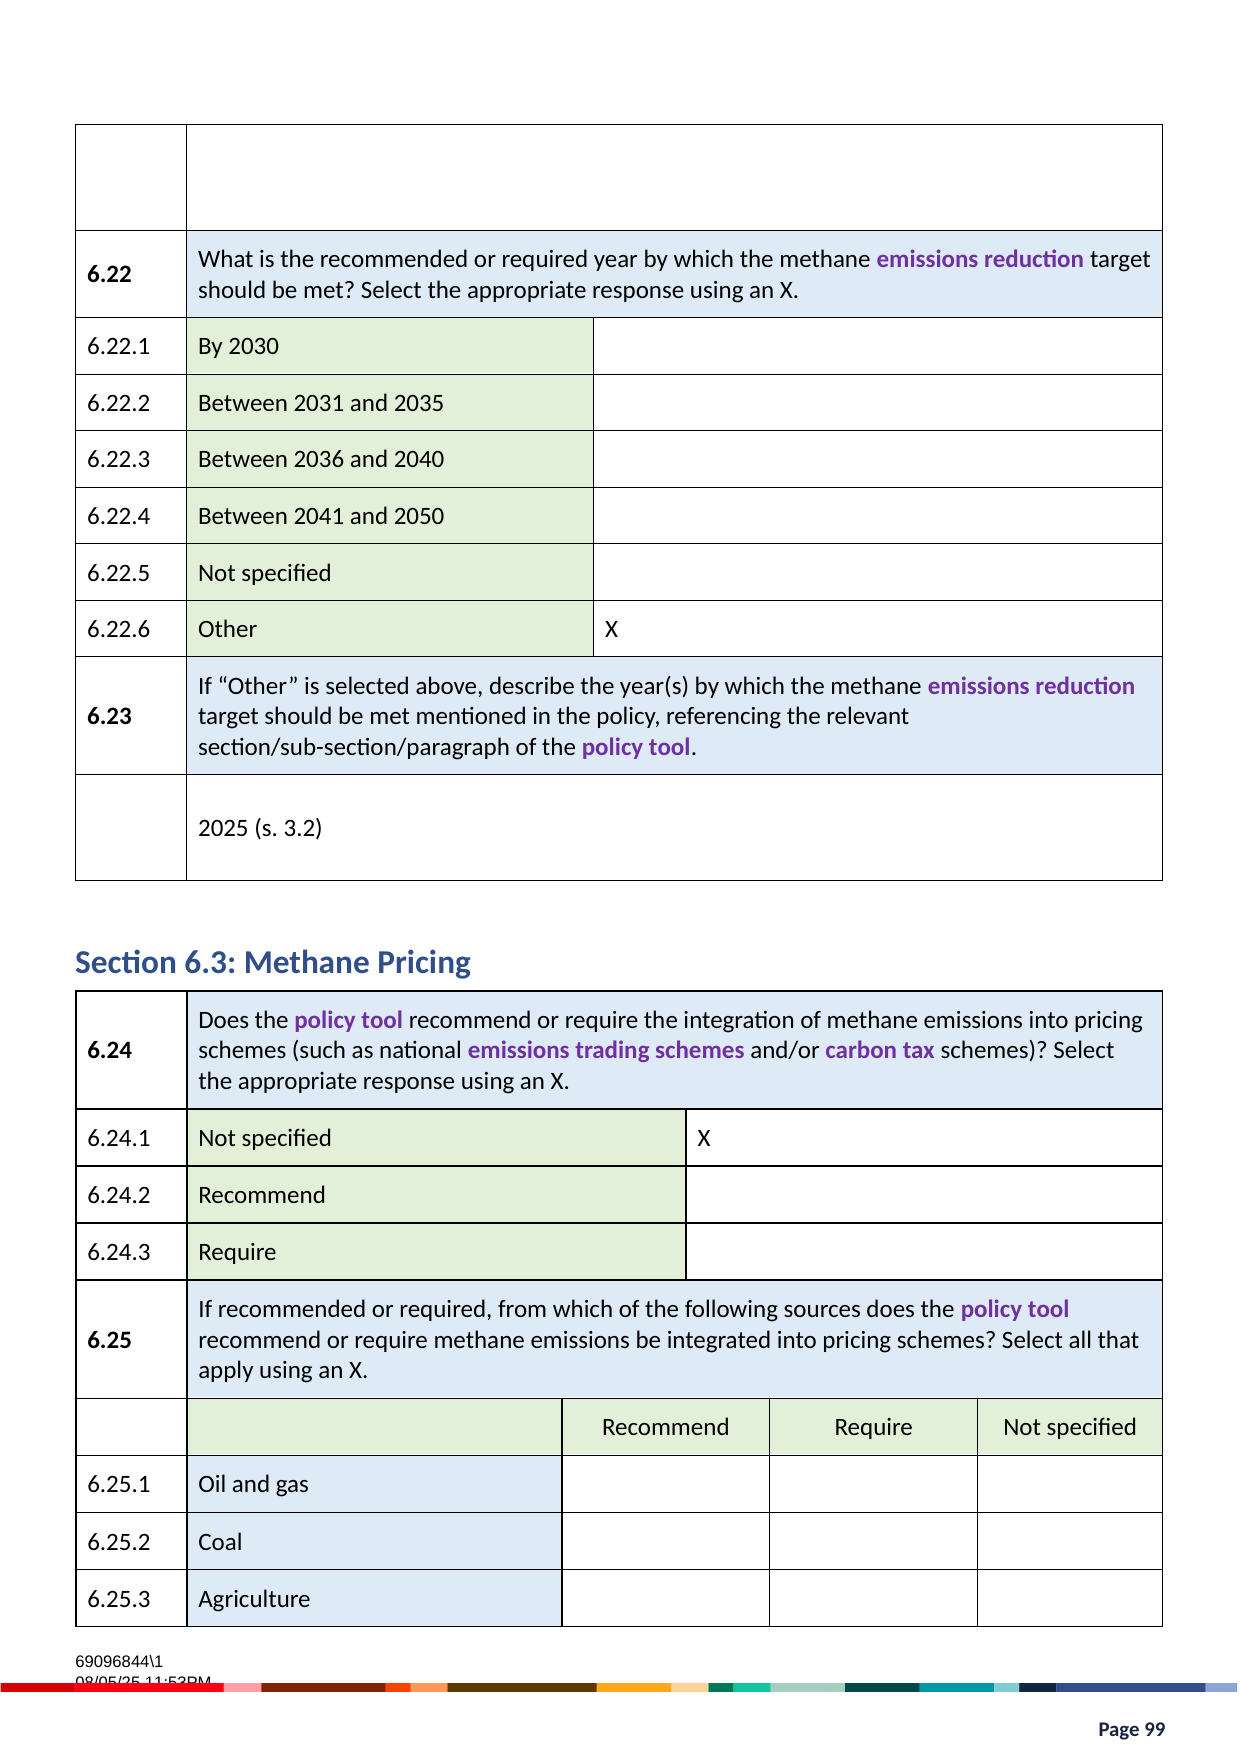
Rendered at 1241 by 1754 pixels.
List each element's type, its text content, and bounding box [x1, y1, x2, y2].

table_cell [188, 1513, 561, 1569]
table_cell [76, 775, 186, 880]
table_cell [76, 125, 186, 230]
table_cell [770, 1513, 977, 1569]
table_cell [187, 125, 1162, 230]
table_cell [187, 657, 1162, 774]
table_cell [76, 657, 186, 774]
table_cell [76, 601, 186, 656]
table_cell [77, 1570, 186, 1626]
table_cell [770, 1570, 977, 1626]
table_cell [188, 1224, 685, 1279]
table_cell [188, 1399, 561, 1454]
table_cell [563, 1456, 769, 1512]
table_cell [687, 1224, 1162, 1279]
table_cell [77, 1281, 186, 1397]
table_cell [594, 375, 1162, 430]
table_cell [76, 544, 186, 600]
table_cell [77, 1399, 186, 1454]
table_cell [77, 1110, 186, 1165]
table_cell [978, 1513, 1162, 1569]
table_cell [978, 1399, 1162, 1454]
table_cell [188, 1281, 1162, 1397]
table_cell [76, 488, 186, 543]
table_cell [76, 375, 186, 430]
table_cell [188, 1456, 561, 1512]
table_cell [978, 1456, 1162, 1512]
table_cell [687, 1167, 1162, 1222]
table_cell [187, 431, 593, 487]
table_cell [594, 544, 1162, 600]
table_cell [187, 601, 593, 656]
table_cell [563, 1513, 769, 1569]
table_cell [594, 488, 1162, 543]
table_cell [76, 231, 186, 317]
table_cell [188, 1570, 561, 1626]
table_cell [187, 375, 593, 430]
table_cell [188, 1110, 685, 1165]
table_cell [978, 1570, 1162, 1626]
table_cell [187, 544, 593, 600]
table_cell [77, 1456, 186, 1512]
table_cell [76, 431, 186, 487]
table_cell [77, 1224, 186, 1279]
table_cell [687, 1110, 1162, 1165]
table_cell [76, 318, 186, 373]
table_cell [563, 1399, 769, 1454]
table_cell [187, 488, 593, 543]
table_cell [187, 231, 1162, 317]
picture [0, 1683, 1236, 1692]
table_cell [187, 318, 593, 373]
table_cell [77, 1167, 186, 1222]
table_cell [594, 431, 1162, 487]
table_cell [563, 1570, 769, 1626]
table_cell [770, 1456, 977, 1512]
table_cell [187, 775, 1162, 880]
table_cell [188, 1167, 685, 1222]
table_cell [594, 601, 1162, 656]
subtitle Section 6.3: Methane Pricing [75, 941, 1165, 982]
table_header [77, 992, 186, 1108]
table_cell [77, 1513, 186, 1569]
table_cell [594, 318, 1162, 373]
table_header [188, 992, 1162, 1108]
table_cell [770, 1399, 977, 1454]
